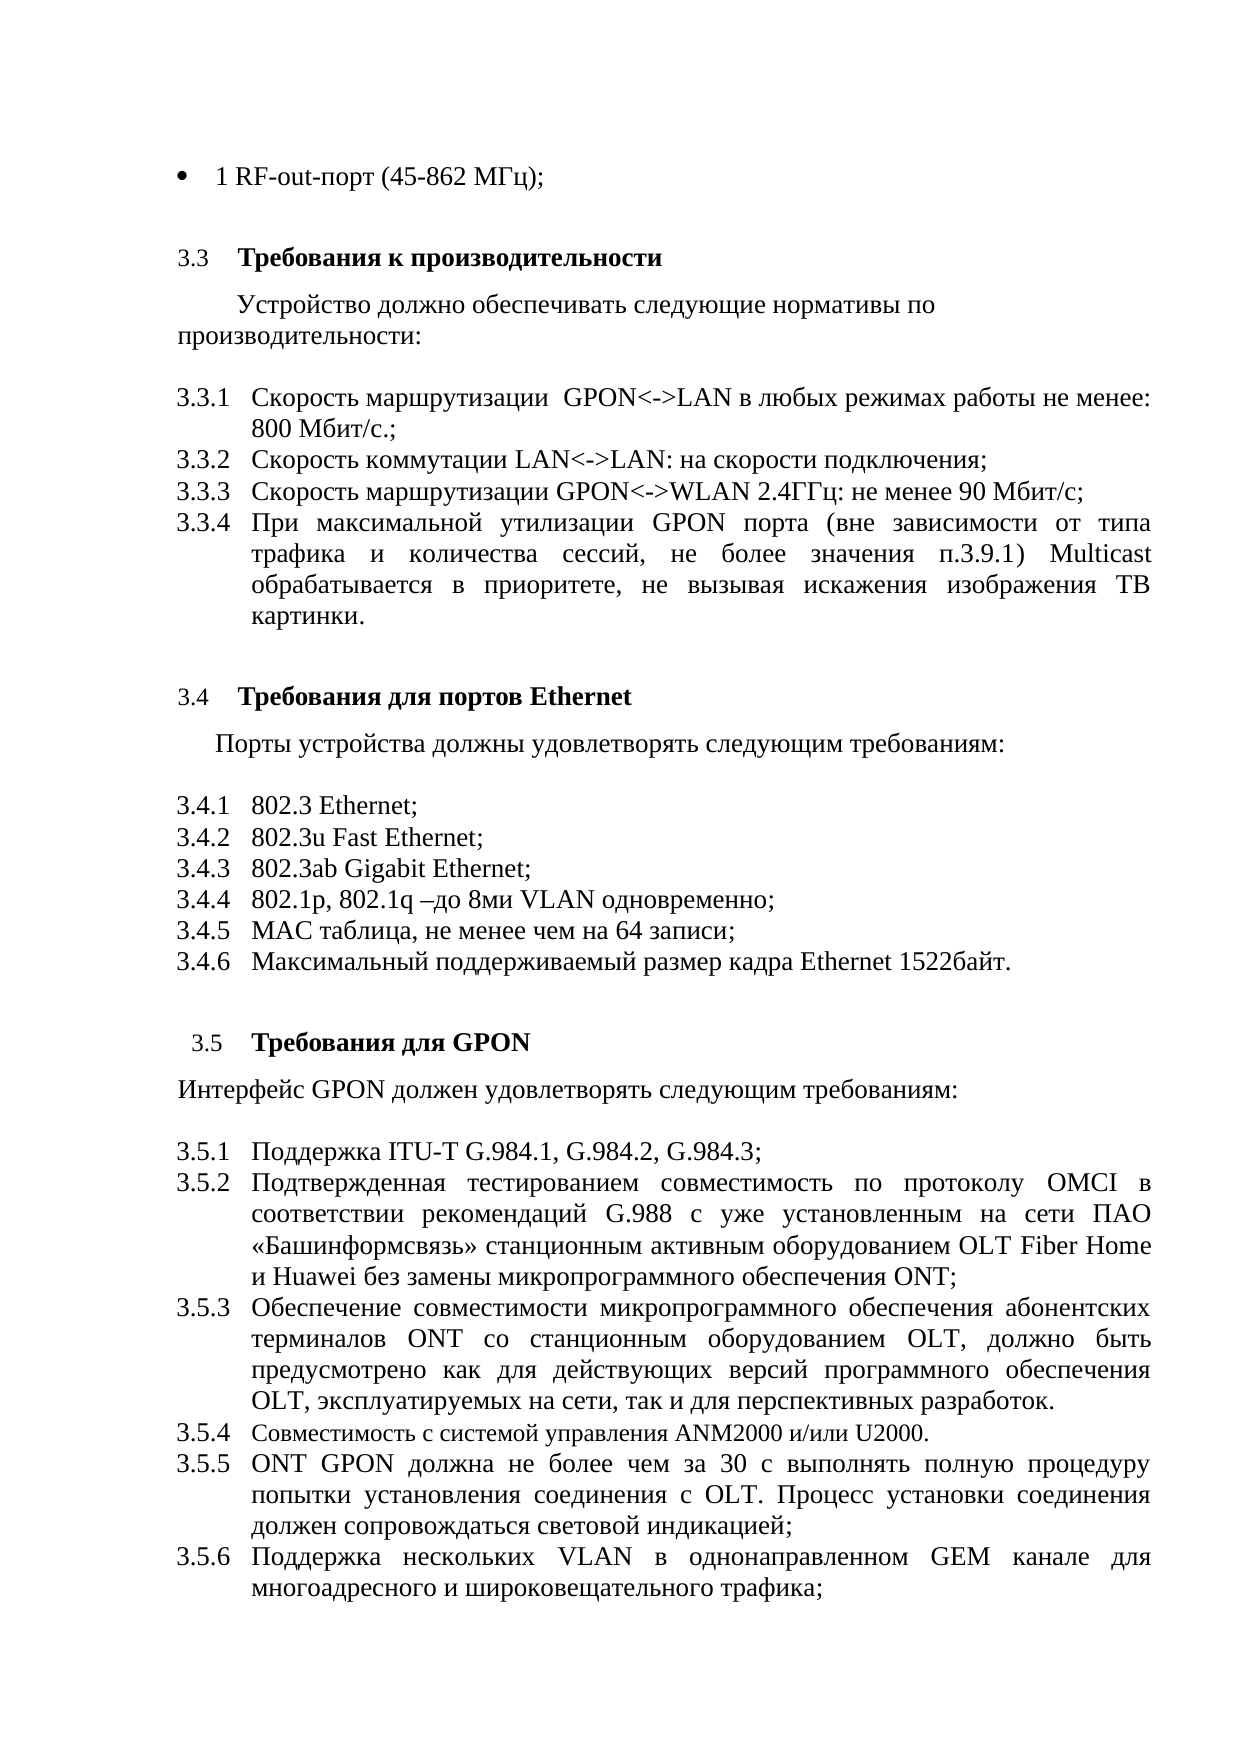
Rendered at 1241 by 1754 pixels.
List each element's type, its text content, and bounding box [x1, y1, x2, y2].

text Интерфейс GPON должен удовлетворять следующим требованиям: [177, 1073, 1152, 1104]
text Скорость маршрутизации GPON<->LAN в любых режимах работы не менее: 800 Мбит/с.; [176, 381, 1152, 444]
text ONT GPON должна не более чем за 30 с выполнять полную процедуру попытки установления соединения с OLT. Процесс установки соединения должен сопровождаться световой индикацией; [176, 1447, 1152, 1540]
text Совместимость с системой управления ANM2000 и/или U2000. [176, 1416, 1152, 1447]
text Максимальный поддерживаемый размер кадра Ethernet 1522байт. [176, 945, 1152, 976]
text 802.1p, 802.1q –до 8ми VLAN одновременно; [176, 883, 1152, 914]
text Поддержка нескольких VLAN в однонаправленном GEM канале для многоадресного и широковещательного трафика; [176, 1540, 1152, 1602]
text Подтвержденная тестированием совместимость по протоколу OMCI в соответствии рекомендаций G.988 с уже установленным на сети ПАО «Башинформсвязь» станционным активным оборудованием OLT Fiber Home и Huawei без замены микропрограммного обеспечения ONT; [176, 1166, 1152, 1291]
text Обеспечение совместимости микропрограммного обеспечения абонентских терминалов ONT со станционным оборудованием OLT, должно быть предусмотрено как для действующих версий программного обеспечения OLT, эксплуатируемых на сети, так и для перспективных разработок. [176, 1291, 1152, 1416]
text 802.3ab Gigabit Ethernet; [176, 852, 1152, 883]
text MAC таблица, не менее чем на 64 записи; [176, 914, 1152, 945]
text Скорость маршрутизации GPON<->WLAN 2.4ГГц: не менее 90 Мбит/с; [176, 475, 1152, 506]
text Поддержка ITU-T G.984.1, G.984.2, G.984.3; [176, 1135, 1152, 1166]
text Порты устройства должны удовлетворять следующим требованиям: [215, 727, 1152, 758]
text Скорость коммутации LAN<->LAN: на скорости подключения; [176, 444, 1152, 475]
subtitle Требования для портов Ethernet [177, 681, 1152, 712]
text При максимальной утилизации GPON порта (вне зависимости от типа трафика и количества сессий, не более значения п.3.9.1) Multicast обрабатывается в приоритете, не вызывая искажения изображения ТВ картинки. [176, 506, 1152, 631]
list Требования к производительности [177, 241, 1152, 272]
text 802.3 Ethernet; [176, 789, 1152, 821]
list 1 RF-out-порт (45-862 МГц); [177, 160, 1152, 191]
subtitle Требования для GPON [191, 1026, 1152, 1057]
text 802.3u Fast Ethernet; [176, 821, 1152, 852]
text Устройство должно обеспечивать следующие нормативы по производительности: [177, 288, 1152, 350]
